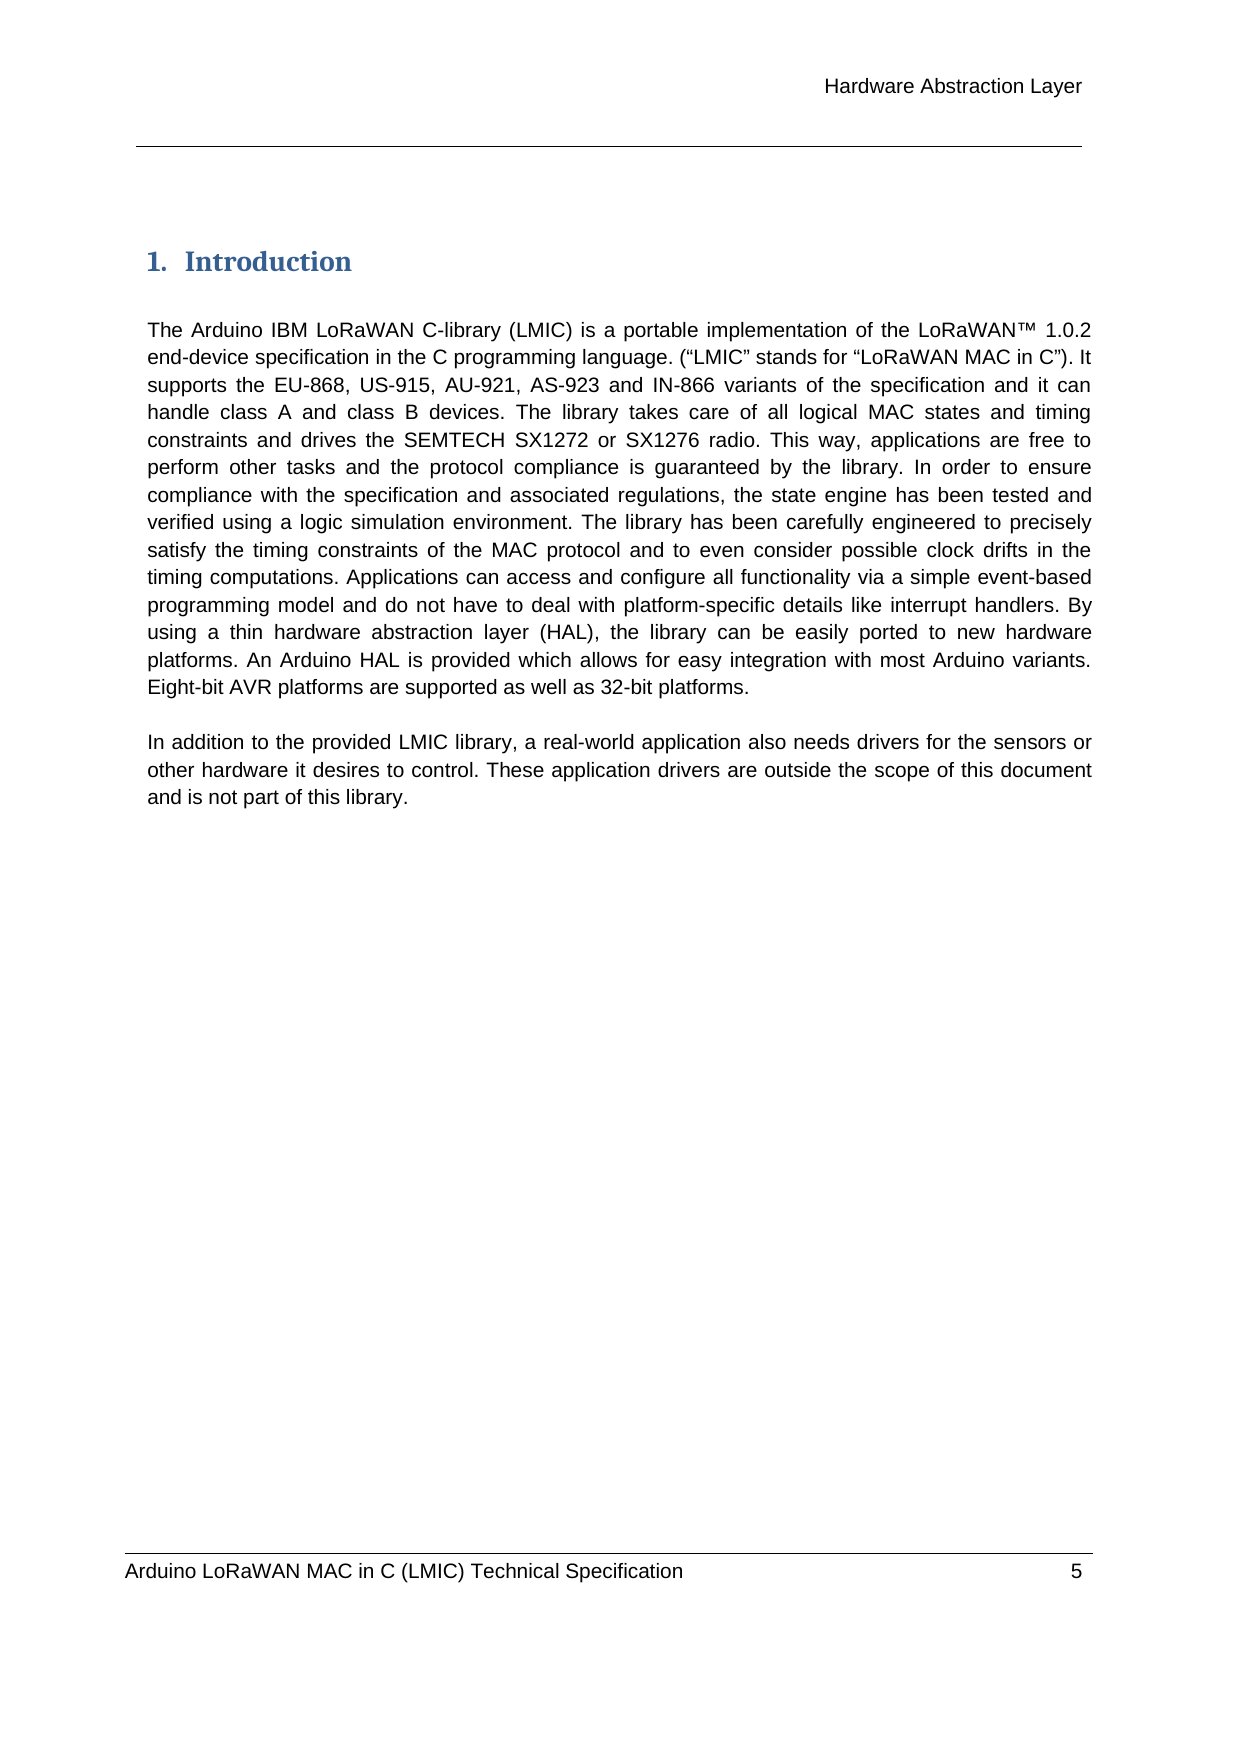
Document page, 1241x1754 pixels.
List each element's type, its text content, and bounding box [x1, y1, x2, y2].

subtitle Introduction [147, 246, 1093, 279]
text The Arduino IBM LoRaWAN C-library (LMIC) is a portable implementation of the LoRaWAN™ 1.0.2 end-device specification in the C programming language. (“LMIC” stands for “LoRaWAN MAC in C”). It supports the EU-868, US-915, AU-921, AS-923 and IN-866 variants of the specification and it can handle class A and class B devices. The library takes care of all logical MAC states and timing constraints and drives the SEMTECH SX1272 or SX1276 radio. This way, applications are free to perform other tasks and the protocol compliance is guaranteed by the library. In order to ensure compliance with the specification and associated regulations, the state engine has been tested and verified using a logic simulation environment. The library has been carefully engineered to precisely satisfy the timing constraints of the MAC protocol and to even consider possible clock drifts in the timing computations. Applications can access and configure all functionality via a simple event-based programming model and do not have to deal with platform-specific details like interrupt handlers. By using a thin hardware abstraction layer (HAL), the library can be easily ported to new hardware platforms. An Arduino HAL is provided which allows for easy integration with most Arduino variants. Eight-bit AVR platforms are supported as well as 32-bit platforms. [147, 317, 1093, 699]
text In addition to the provided LMIC library, a real-world application also needs drivers for the sensors or other hardware it desires to control. These application drivers are outside the scope of this document and is not part of this library. [147, 730, 1093, 809]
